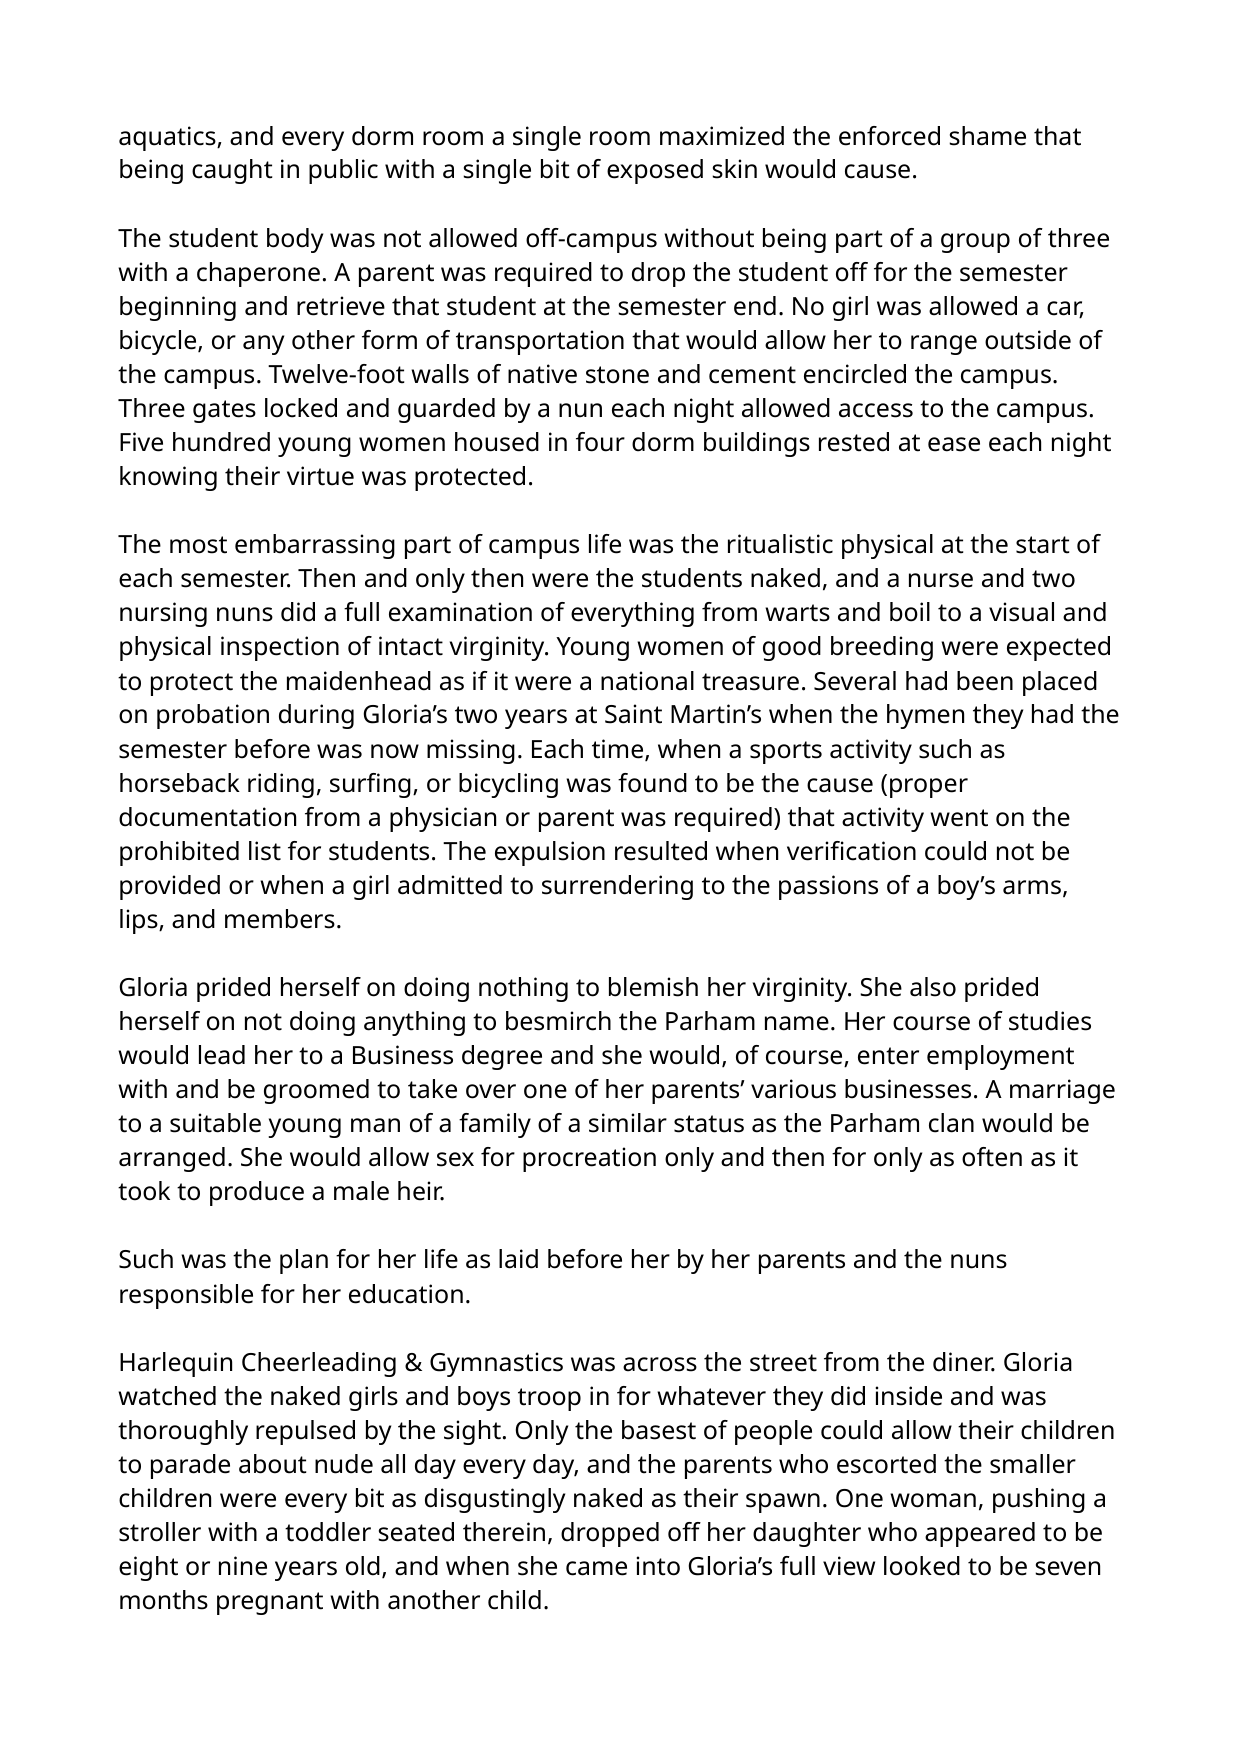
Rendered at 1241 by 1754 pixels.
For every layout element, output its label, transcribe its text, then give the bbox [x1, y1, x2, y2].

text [118, 118, 1122, 186]
text The student body was not allowed off-campus without being part of a group of three with a chaperone. A parent was required to drop the student off for the semester beginning and retrieve that student at the semester end. No girl was allowed a car, bicycle, or any other form of transportation that would allow her to range outside of the campus. Twelve-foot walls of native stone and cement encircled the campus. Three gates locked and guarded by a nun each night allowed access to the campus. Five hundred young women housed in four dorm buildings rested at ease each night knowing their virtue was protected. [118, 220, 1122, 493]
text Such was the plan for her life as laid before her by her parents and the nuns responsible for her education. [118, 1242, 1122, 1310]
text The most embarrassing part of campus life was the ritualistic physical at the start of each semester. Then and only then were the students naked, and a nurse and two nursing nuns did a full examination of everything from warts and boil to a visual and physical inspection of intact virginity. Young women of good breeding were expected to protect the maidenhead as if it were a national treasure. Several had been placed on probation during Gloria’s two years at Saint Martin’s when the hymen they had the semester before was now missing. Each time, when a sports activity such as horseback riding, surfing, or bicycling was found to be the cause (proper documentation from a physician or parent was required) that activity went on the prohibited list for students. The expulsion resulted when verification could not be provided or when a girl admitted to surrendering to the passions of a boy’s arms, lips, and members. [118, 527, 1122, 936]
text Gloria prided herself on doing nothing to blemish her virginity. She also prided herself on not doing anything to besmirch the Parham name. Her course of studies would lead her to a Business degree and she would, of course, enter employment with and be groomed to take over one of her parents’ various businesses. A marriage to a suitable young man of a family of a similar status as the Parham clan would be arranged. She would allow sex for procreation only and then for only as often as it took to produce a male heir. [118, 970, 1122, 1208]
text Harlequin Cheerleading & Gymnastics was across the street from the diner. Gloria watched the naked girls and boys troop in for whatever they did inside and was thoroughly repulsed by the sight. Only the basest of people could allow their children to parade about nude all day every day, and the parents who escorted the smaller children were every bit as disgustingly naked as their spawn. One woman, pushing a stroller with a toddler seated therein, dropped off her daughter who appeared to be eight or nine years old, and when she came into Gloria’s full view looked to be seven months pregnant with another child. [118, 1344, 1122, 1617]
